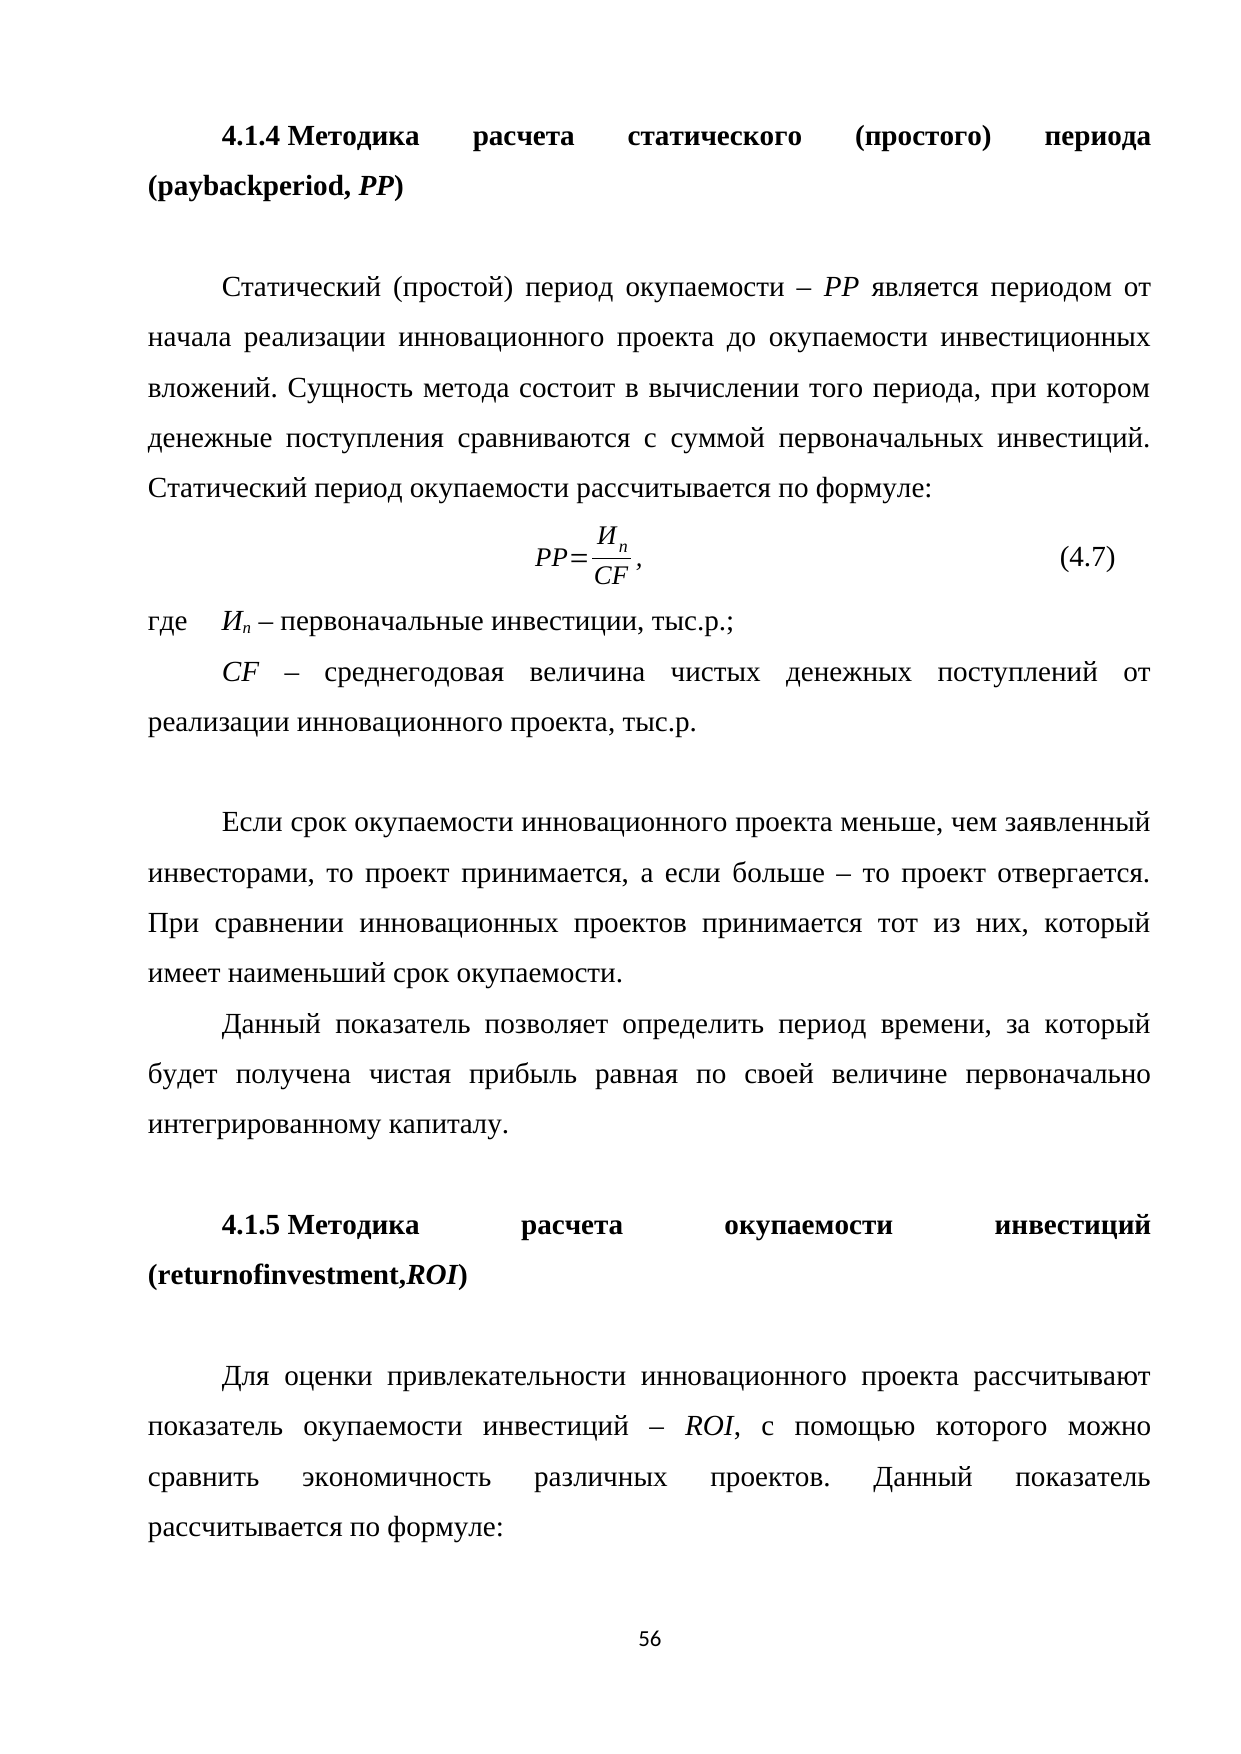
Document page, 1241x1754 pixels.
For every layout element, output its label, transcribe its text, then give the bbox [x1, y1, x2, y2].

text Статический (простой) период окупаемости – PP является периодом от начала реализации инновационного проекта до окупаемости инвестиционных вложений. Сущность метода состоит в вычислении того периода, при котором денежные поступления сравниваются с суммой первоначальных инвестиций. Статический период окупаемости рассчитывается по формуле: [148, 269, 1152, 504]
text 4.1.5 Методика расчета окупаемости инвестиций (returnofinvestment,ROI) [148, 1207, 1152, 1291]
text Для оценки привлекательности инновационного проекта рассчитывают показатель окупаемости инвестиций – ROI, с помощью которого можно сравнить экономичность различных проектов. Данный показатель рассчитывается по формуле: [148, 1358, 1152, 1542]
table_header (4.7) [1030, 521, 1145, 603]
text 4.1.4 Методика расчета статического (простого) периода (paybackperiod, PP) [148, 118, 1152, 202]
text где Ип – первоначальные инвестиции, тыс.р.; [148, 603, 1152, 637]
table_header [148, 521, 1030, 603]
text Данный показатель позволяет определить период времени, за который будет получена чистая прибыль равная по своей величине первоначально интегрированному капиталу. [148, 1006, 1152, 1140]
text СF – среднегодовая величина чистых денежных поступлений от реализации инновационного проекта, тыс.р. [148, 654, 1152, 737]
text Если срок окупаемости инновационного проекта меньше, чем заявленный инвесторами, то проект принимается, а если больше – то проект отвергается. При сравнении инновационных проектов принимается тот из них, который имеет наименьший срок окупаемости. [148, 804, 1152, 989]
